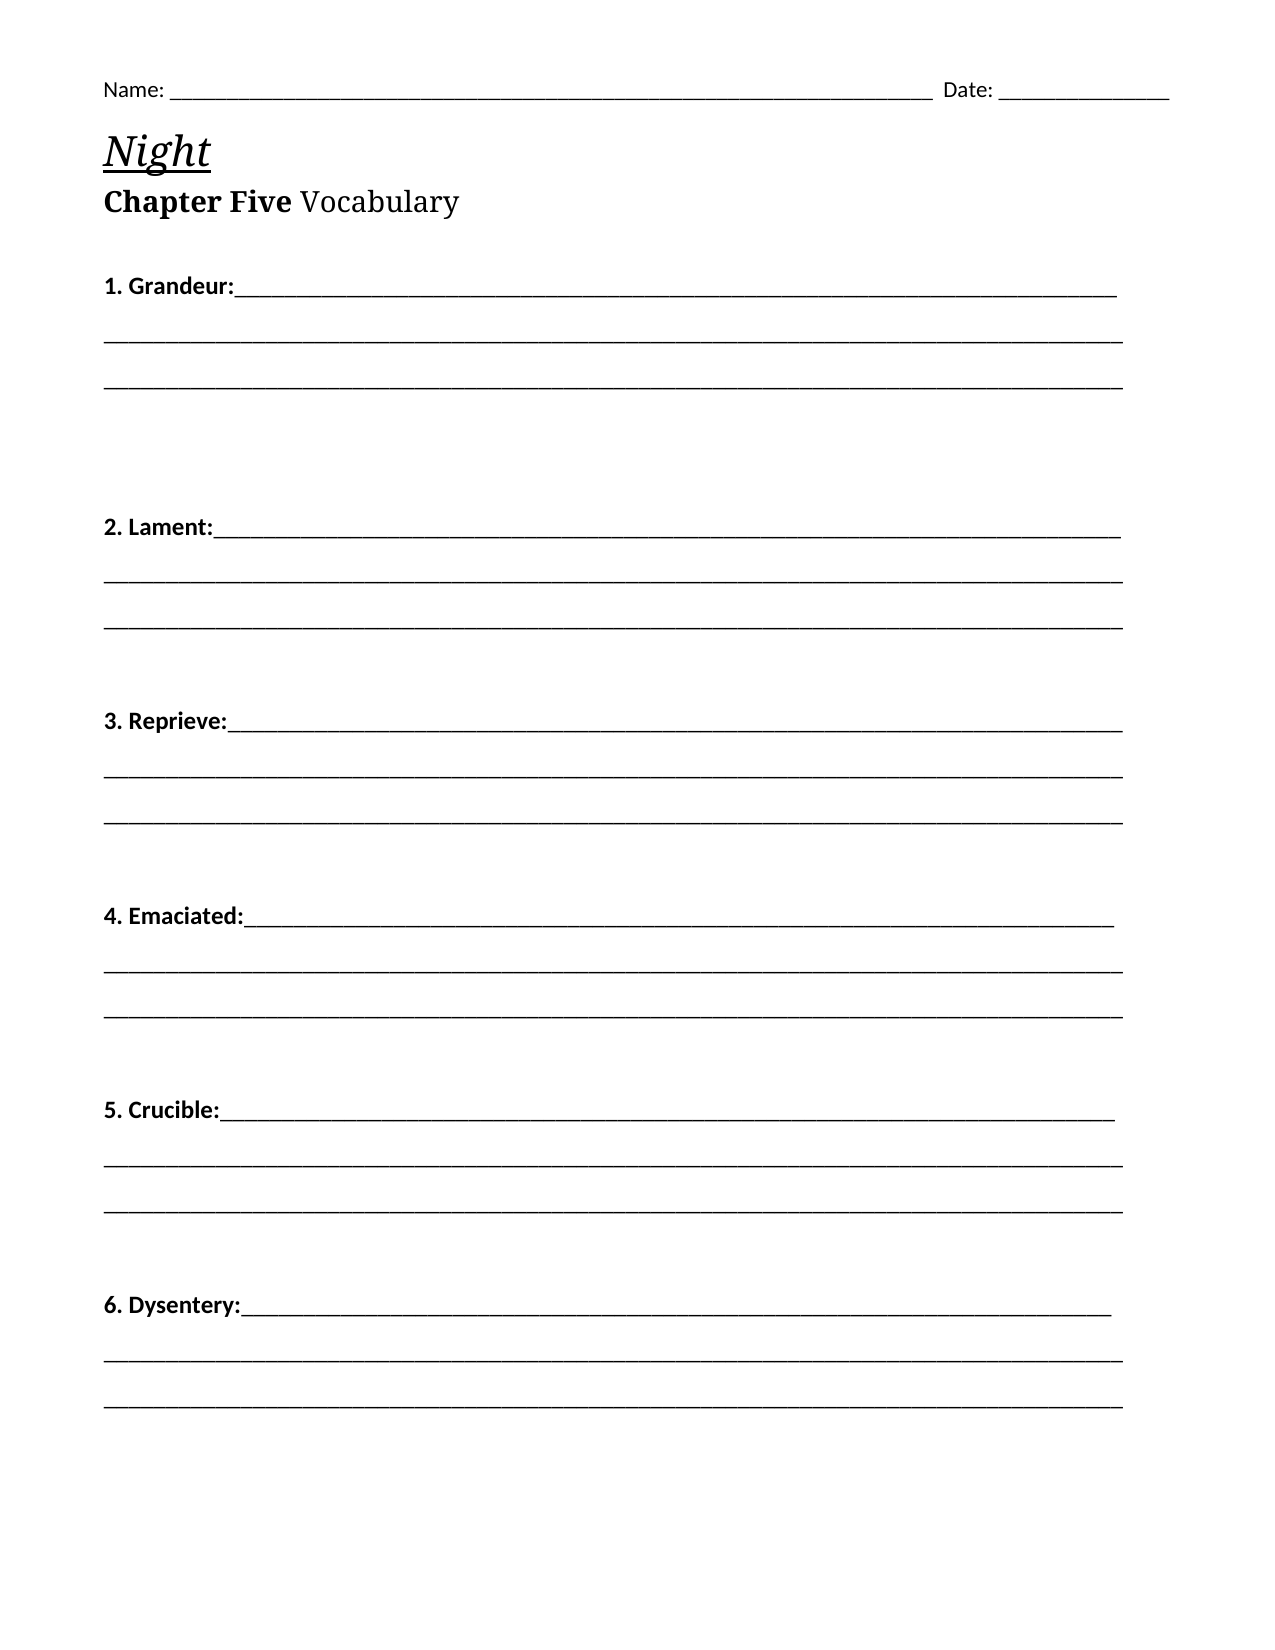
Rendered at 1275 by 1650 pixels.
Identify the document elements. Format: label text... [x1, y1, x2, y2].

text 6. Dysentery:______________________________________________________________________ __________________________________________________________________________________ __________________________________________________________________________________ [103, 1289, 1125, 1453]
text 1. Grandeur:_______________________________________________________________________ __________________________________________________________________________________ __________________________________________________________________________________ [103, 271, 1125, 480]
text 3. Reprieve:________________________________________________________________________ __________________________________________________________________________________ __________________________________________________________________________________ [103, 705, 1125, 869]
text 2. Lament:_________________________________________________________________________ __________________________________________________________________________________ __________________________________________________________________________________ [103, 511, 1125, 675]
text 5. Crucible:________________________________________________________________________ __________________________________________________________________________________ __________________________________________________________________________________ [103, 1094, 1125, 1258]
text 4. Emaciated:______________________________________________________________________ __________________________________________________________________________________ __________________________________________________________________________________ [103, 900, 1125, 1064]
text Night Chapter Five Vocabulary [103, 122, 1125, 252]
